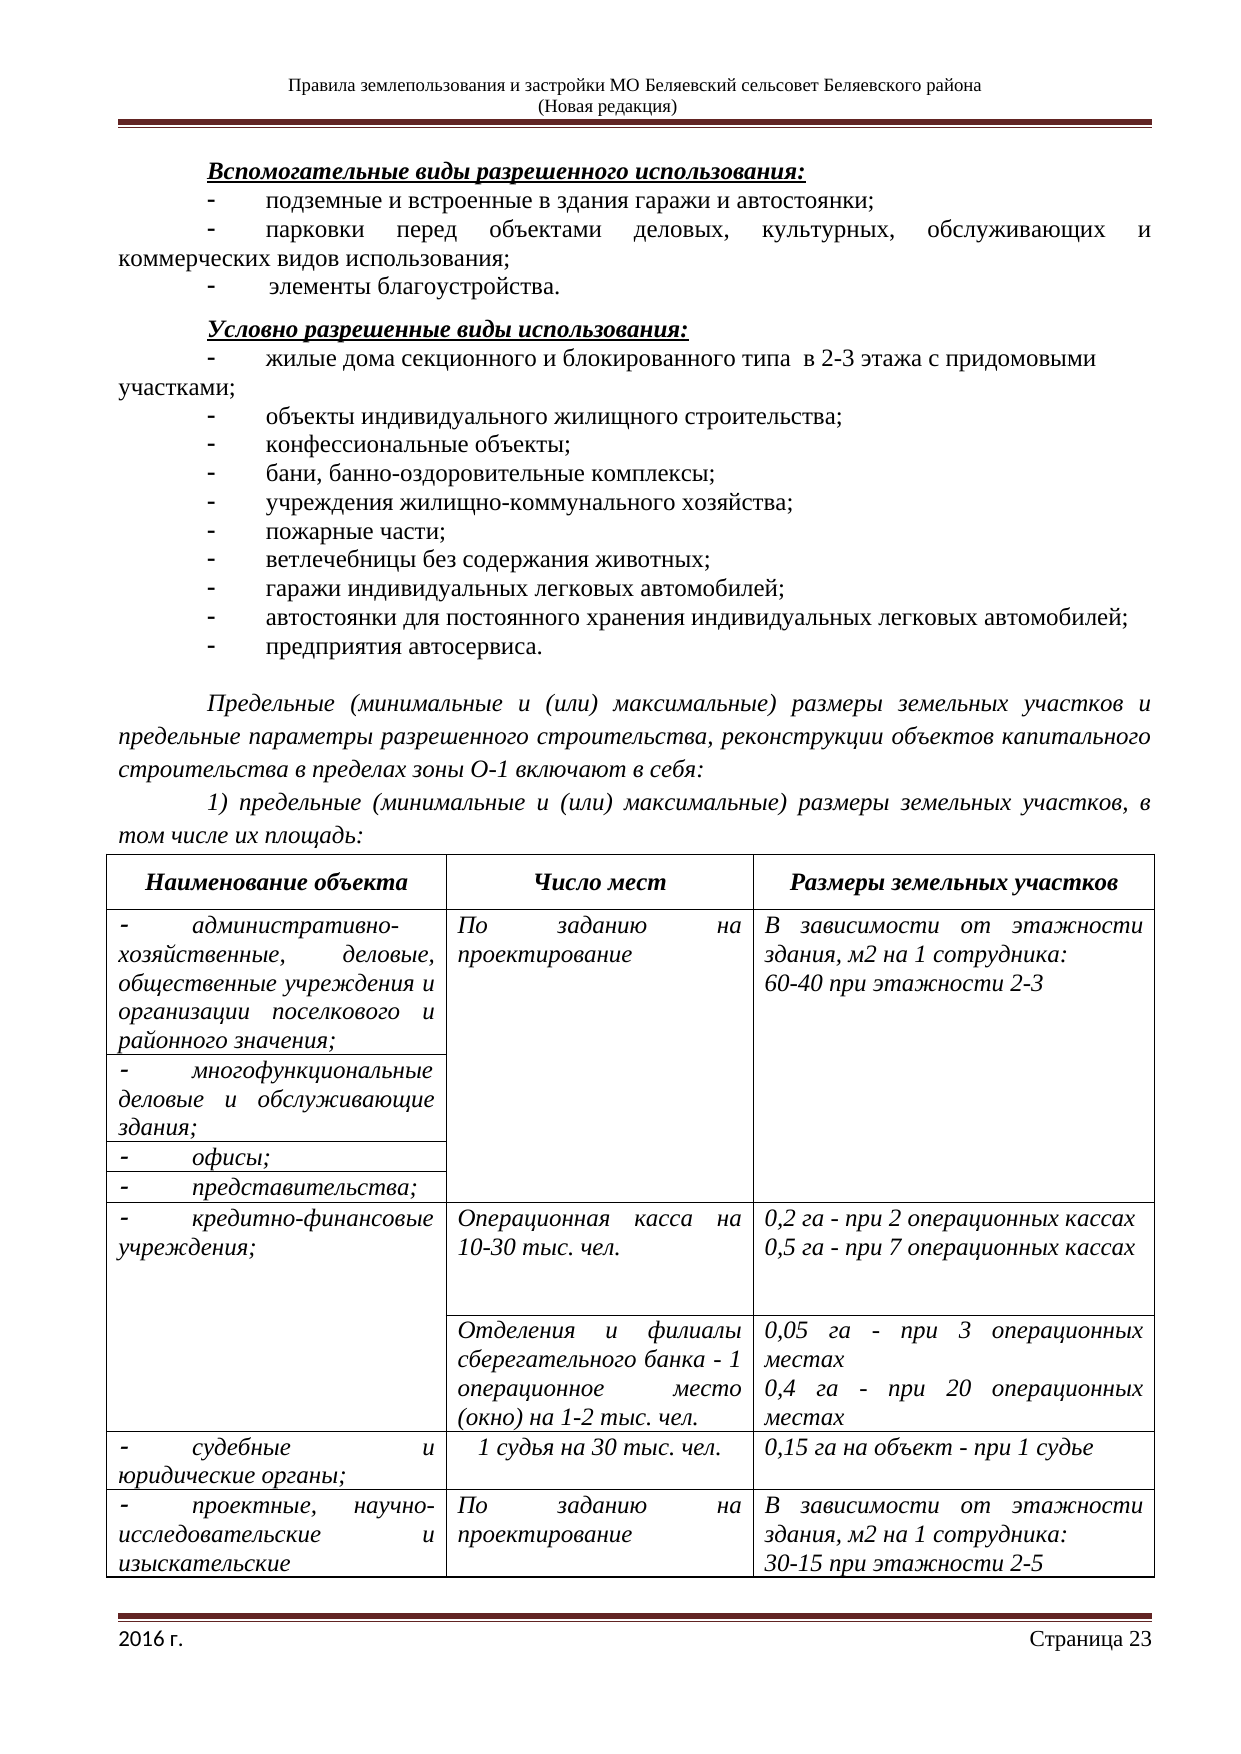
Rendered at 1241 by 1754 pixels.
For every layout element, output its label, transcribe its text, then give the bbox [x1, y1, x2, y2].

table_cell В зависимости от этажности здания, м2 на 1 сотрудника: 60-40 при этажности 2-3 [754, 910, 1154, 1202]
list объекты индивидуального жилищного строительства; [118, 401, 1152, 429]
table_cell судебные и юридические органы; [107, 1432, 446, 1489]
table_cell 0,15 га на объект - при 1 судье [754, 1432, 1154, 1489]
list ветлечебницы без содержания животных; [118, 544, 1152, 573]
table_cell 0,2 га - при 2 операционных кассах 0,5 га - при 7 операционных кассах [754, 1203, 1154, 1314]
table_header Наименование объекта [107, 855, 446, 909]
list жилые дома секционного и блокированного типа в 2-3 этажа с придомовыми участками; [118, 343, 1152, 401]
list подземные и встроенные в здания гаражи и автостоянки; [118, 185, 1152, 214]
table_header Число мест [447, 855, 753, 909]
table_cell представительства; [107, 1172, 446, 1202]
text 1) предельные (минимальные и (или) максимальные) размеры земельных участков, в том числе их площадь: [118, 787, 1152, 849]
text Предельные (минимальные и (или) максимальные) размеры земельных участков и предельные параметры разрешенного строительства, реконструкции объектов капитального строительства в пределах зоны О-1 включают в себя: [118, 688, 1152, 783]
list элементы благоустройства. [118, 271, 1152, 300]
table_cell Операционная касса на 10-30 тыс. чел. [447, 1203, 753, 1314]
table_header Размеры земельных участков [754, 855, 1154, 909]
table_cell Отделения и филиалы сберегательного банка - 1 операционное место (окно) на 1-2 тыс. чел. [447, 1316, 753, 1431]
list конфессиональные объекты; [118, 429, 1152, 458]
list автостоянки для постоянного хранения индивидуальных легковых автомобилей; [118, 602, 1152, 631]
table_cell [107, 1490, 446, 1576]
table_cell многофункциональные деловые и обслуживающие здания; [107, 1055, 446, 1141]
list парковки перед объектами деловых, культурных, обслуживающих и коммерческих видов использования; [118, 214, 1152, 271]
table_cell По заданию на проектирование [447, 910, 753, 1202]
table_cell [754, 1490, 1154, 1576]
list предприятия автосервиса. [118, 631, 1152, 659]
list пожарные части; [118, 516, 1152, 544]
table_cell кредитно-финансовые учреждения; [107, 1203, 446, 1431]
table_cell 1 судья на 30 тыс. чел. [447, 1432, 753, 1489]
table_cell 0,05 га - при 3 операционных местах 0,4 га - при 20 операционных местах [754, 1316, 1154, 1431]
list гаражи индивидуальных легковых автомобилей; [118, 573, 1152, 602]
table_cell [447, 1490, 753, 1576]
table_cell административно-хозяйственные, деловые, общественные учреждения и организации поселкового и районного значения; [107, 910, 446, 1054]
list бани, банно-оздоровительные комплексы; [118, 458, 1152, 487]
text Вспомогательные виды разрешенного использования: [118, 156, 1152, 185]
text Условно разрешенные виды использования: [118, 314, 1152, 343]
table_cell офисы; [107, 1142, 446, 1171]
list учреждения жилищно-коммунального хозяйства; [118, 487, 1152, 516]
